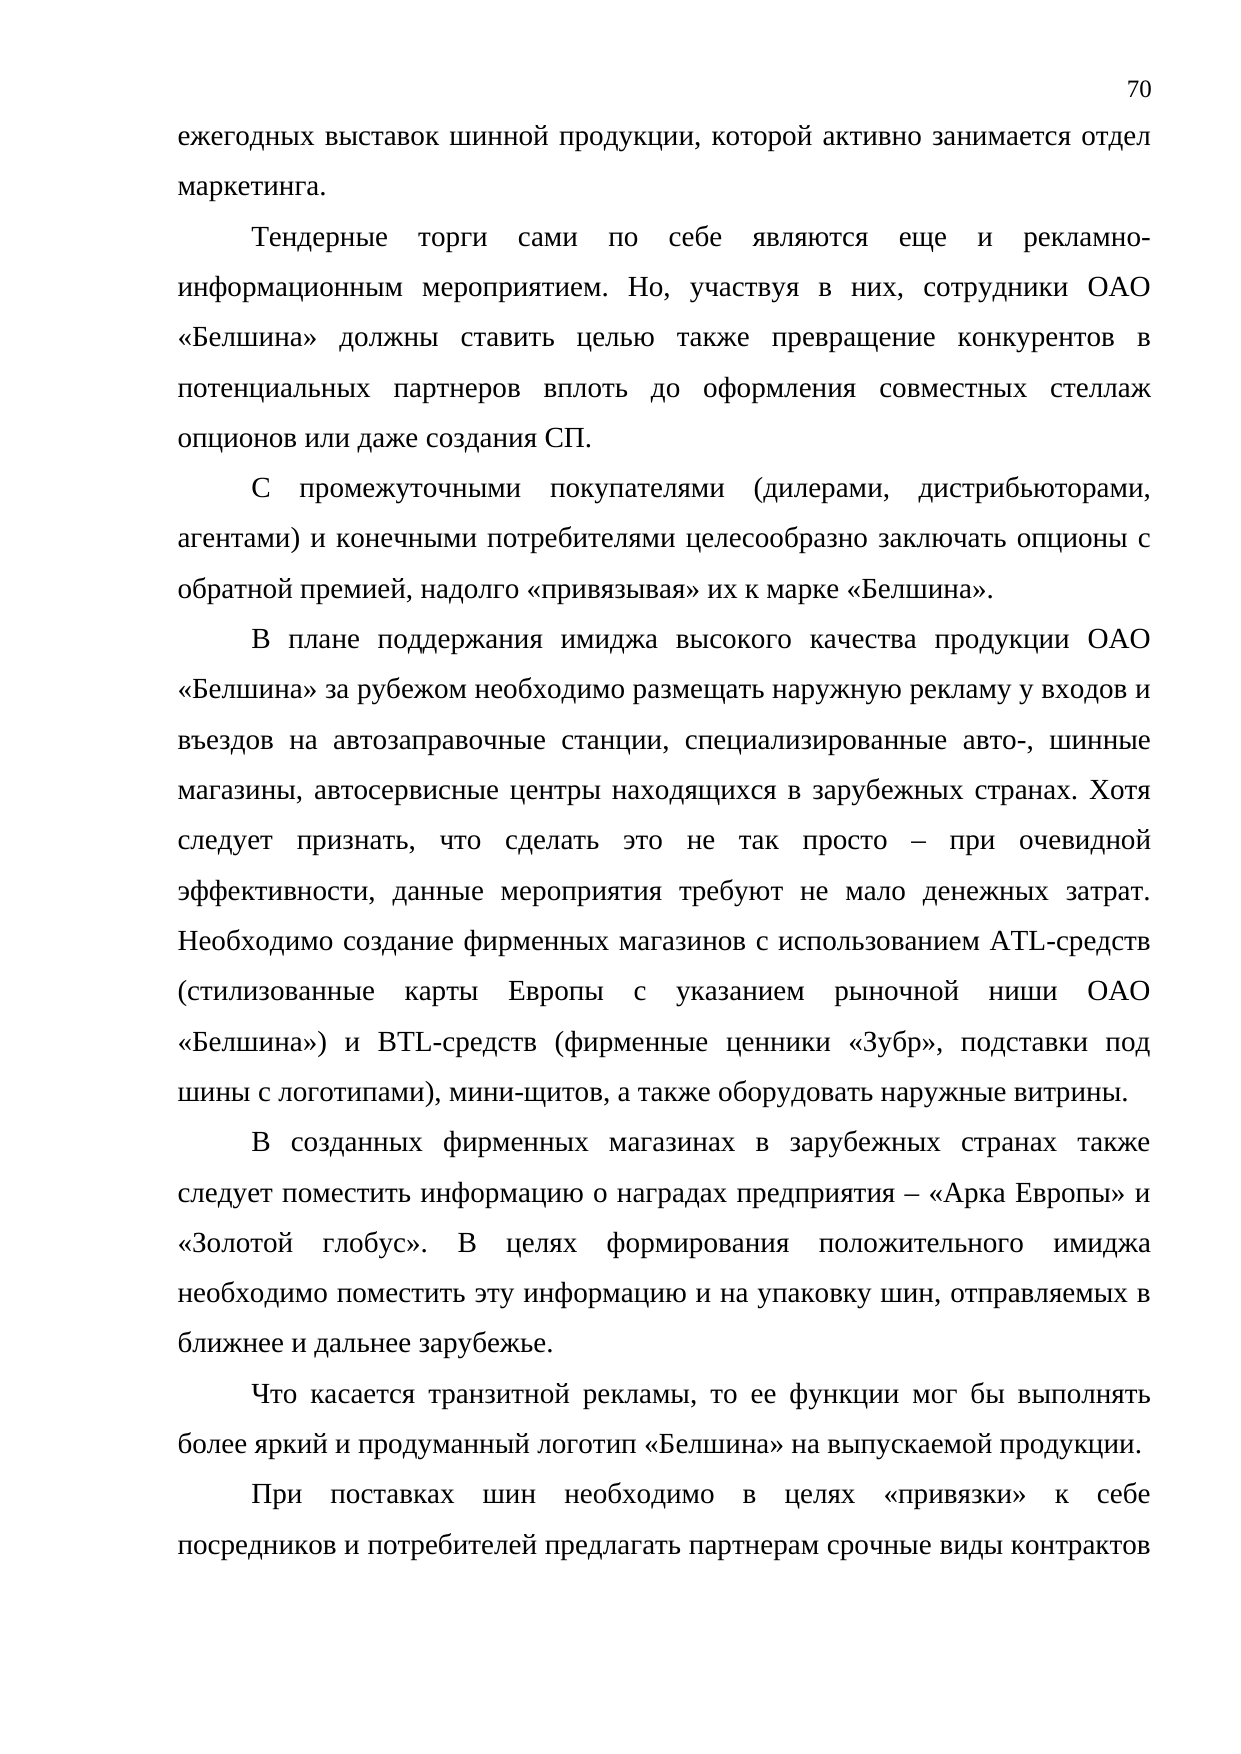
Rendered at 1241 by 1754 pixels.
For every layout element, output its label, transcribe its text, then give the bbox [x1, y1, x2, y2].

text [177, 118, 1152, 202]
text С промежуточными покупателями (дилерами, дистрибьюторами, агентами) и конечными потребителями целесообразно заключать опционы с обратной премией, надолго «привязывая» их к марке «Белшина». [177, 470, 1152, 604]
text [177, 1477, 1152, 1560]
text Что касается транзитной рекламы, то ее функции мог бы выполнять более яркий и продуманный логотип «Белшина» на выпускаемой продукции. [177, 1376, 1152, 1460]
text Тендерные торги сами по себе являются еще и рекламно-информационным мероприятием. Но, участвуя в них, сотрудники ОАО «Белшина» должны ставить целью также превращение конкурентов в потенциальных партнеров вплоть до оформления совместных стеллаж опционов или даже создания СП. [177, 219, 1152, 453]
text В созданных фирменных магазинах в зарубежных странах также следует поместить информацию о наградах предприятия – «Арка Европы» и «Золотой глобус». В целях формирования положительного имиджа необходимо поместить эту информацию и на упаковку шин, отправляемых в ближнее и дальнее зарубежье. [177, 1124, 1152, 1359]
text В плане поддержания имиджа высокого качества продукции ОАО «Белшина» за рубежом необходимо размещать наружную рекламу у входов и въездов на автозаправочные станции, специализированные авто-, шинные магазины, автосервисные центры находящихся в зарубежных странах. Хотя следует признать, что сделать это не так просто – при очевидной эффективности, данные мероприятия требуют не мало денежных затрат. Необходимо создание фирменных магазинов с использованием ATL-средств (стилизованные карты Европы с указанием рыночной ниши ОАО «Белшина») и BTL-средств (фирменные ценники «Зубр», подставки под шины с логотипами), мини-щитов, а также оборудовать наружные витрины. [177, 621, 1152, 1108]
